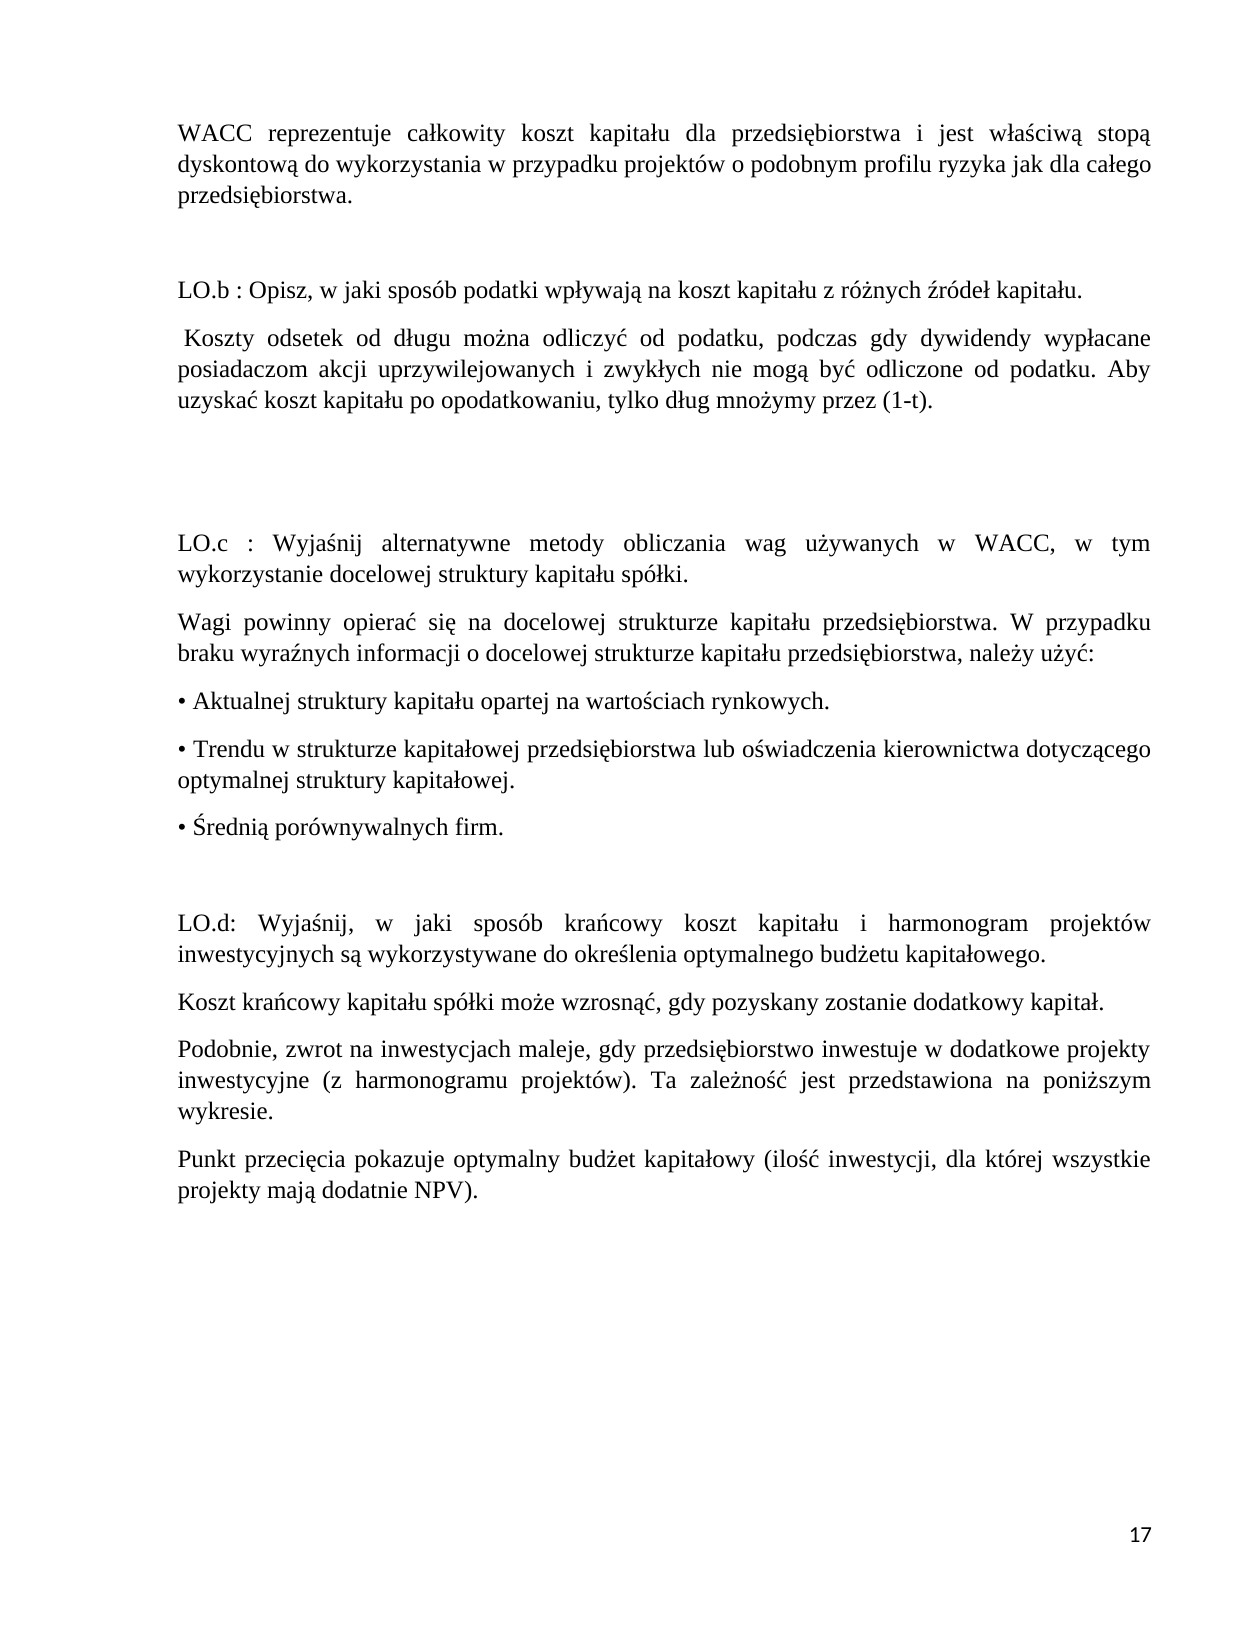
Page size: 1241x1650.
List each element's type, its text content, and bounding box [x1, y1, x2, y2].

text • Średnią porównywalnych firm. [177, 812, 1152, 841]
text LO.c : Wyjaśnij alternatywne metody obliczania wag używanych w WACC, w tym wykorzystanie docelowej struktury kapitału spółki. [177, 528, 1152, 588]
text Koszt krańcowy kapitału spółki może wzrosnąć, gdy pozyskany zostanie dodatkowy kapitał. [177, 987, 1152, 1015]
text LO.d: Wyjaśnij, w jaki sposób krańcowy koszt kapitału i harmonogram projektów inwestycyjnych są wykorzystywane do określenia optymalnego budżetu kapitałowego. [177, 908, 1152, 968]
text Koszty odsetek od długu można odliczyć od podatku, podczas gdy dywidendy wypłacane posiadaczom akcji uprzywilejowanych i zwykłych nie mogą być odliczone od podatku. Aby uzyskać koszt kapitału po opodatkowaniu, tylko dług mnożymy przez (1-t). [177, 323, 1152, 414]
text WACC reprezentuje całkowity koszt kapitału dla przedsiębiorstwa i jest właściwą stopą dyskontową do wykorzystania w przypadku projektów o podobnym profilu ryzyka jak dla całego przedsiębiorstwa. [177, 118, 1152, 209]
text LO.b : Opisz, w jaki sposób podatki wpływają na koszt kapitału z różnych źródeł kapitału. [177, 276, 1152, 304]
text • Aktualnej struktury kapitału opartej na wartościach rynkowych. [177, 686, 1152, 715]
text Punkt przecięcia pokazuje optymalny budżet kapitałowy (ilość inwestycji, dla której wszystkie projekty mają dodatnie NPV). [177, 1144, 1152, 1204]
text Wagi powinny opierać się na docelowej strukturze kapitału przedsiębiorstwa. W przypadku braku wyraźnych informacji o docelowej strukturze kapitału przedsiębiorstwa, należy użyć: [177, 607, 1152, 667]
text Podobnie, zwrot na inwestycjach maleje, gdy przedsiębiorstwo inwestuje w dodatkowe projekty inwestycyjne (z harmonogramu projektów). Ta zależność jest przedstawiona na poniższym wykresie. [177, 1034, 1152, 1125]
text • Trendu w strukturze kapitałowej przedsiębiorstwa lub oświadczenia kierownictwa dotyczącego optymalnej struktury kapitałowej. [177, 734, 1152, 793]
